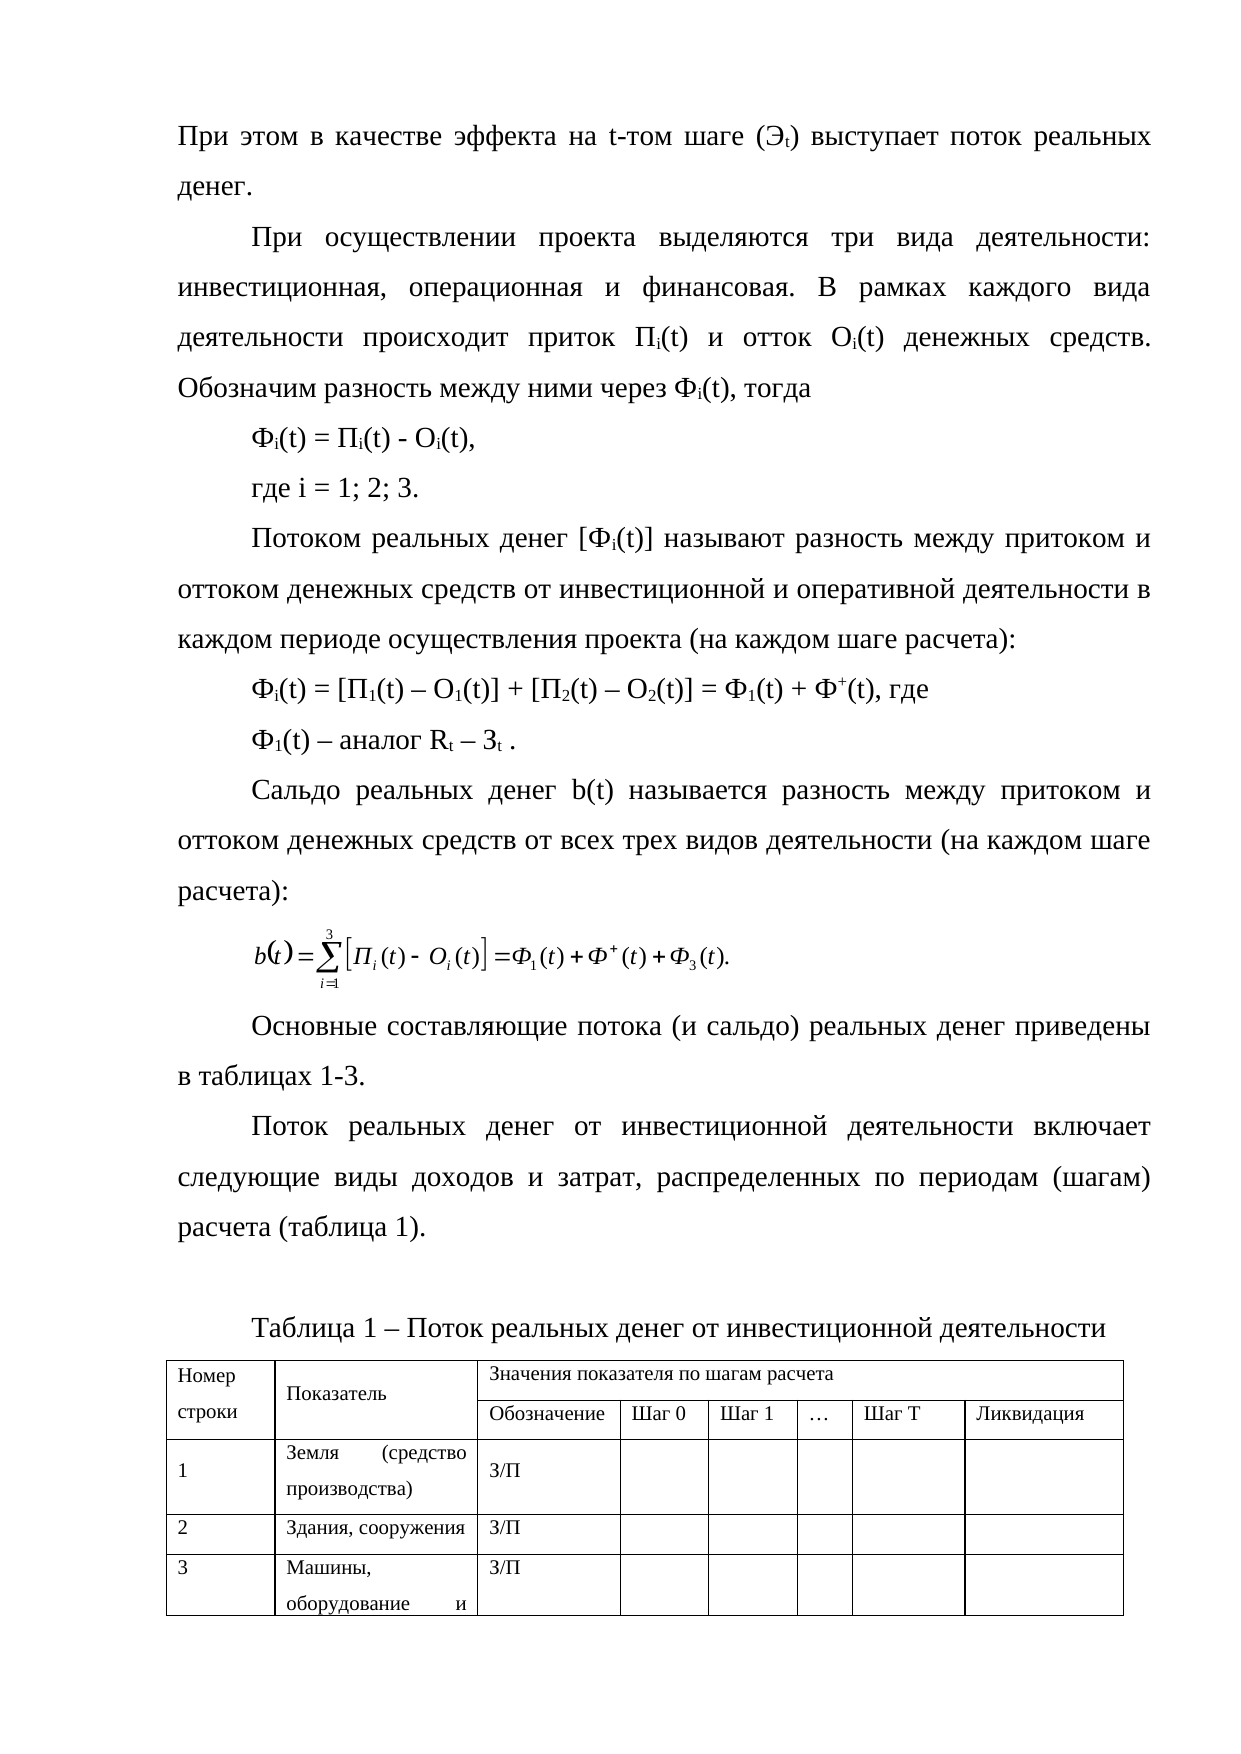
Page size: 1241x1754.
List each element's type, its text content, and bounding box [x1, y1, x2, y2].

text Фi(t) = Пi(t) - Оi(t), [177, 420, 1152, 453]
table_cell [798, 1440, 852, 1514]
table_cell [853, 1515, 964, 1554]
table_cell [276, 1555, 477, 1615]
table_cell З/П [478, 1555, 620, 1615]
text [177, 118, 1152, 202]
table_header Номер строки [167, 1361, 274, 1439]
table_cell Здания, сооружения [276, 1515, 477, 1554]
table_cell [853, 1440, 964, 1514]
table_cell Ликвидация [966, 1401, 1123, 1439]
table_cell [798, 1555, 852, 1615]
table_cell [853, 1555, 964, 1615]
table_cell [966, 1515, 1123, 1554]
table_cell З/П [478, 1440, 620, 1514]
text Сальдо реальных денег b(t) называется разность между притоком и оттоком денежных средств от всех трех видов деятельности (на каждом шаге расчета): [177, 772, 1152, 906]
text При осуществлении проекта выделяются три вида деятельности: инвестиционная, операционная и финансовая. В рамках каждого вида деятельности происходит приток Пi(t) и отток Оi(t) денежных средств. Обозначим разность между ними через Фi(t), тогда [177, 219, 1152, 403]
text Потоком реальных денег [Фi(t)] называют разность между притоком и оттоком денежных средств от инвестиционной и оперативной деятельности в каждом периоде осуществления проекта (на каждом шаге расчета): [177, 521, 1152, 655]
text Фi(t) = [П1(t) – О1(t)] + [П2(t) – О2(t)] = Ф1(t) + Ф+(t), где [177, 672, 1152, 705]
table_cell Земля (средство производства) [276, 1440, 477, 1514]
table_cell 1 [167, 1440, 274, 1514]
table_cell [709, 1515, 797, 1554]
text Основные составляющие потока (и сальдо) реальных денег приведены в таблицах 1-3. [177, 1008, 1152, 1092]
table_cell Шаг Т [853, 1401, 964, 1439]
table_cell … [798, 1401, 852, 1439]
text где i = 1; 2; 3. [177, 470, 1152, 504]
text Ф1(t) – аналог Rt – Зt . [177, 722, 1152, 755]
table_cell [709, 1440, 797, 1514]
table_cell [709, 1555, 797, 1615]
table_cell [621, 1515, 708, 1554]
table_cell [966, 1555, 1123, 1615]
table_cell З/П [478, 1515, 620, 1554]
text Таблица 1 – Поток реальных денег от инвестиционной деятельности [177, 1310, 1152, 1343]
table_cell Шаг 1 [709, 1401, 797, 1439]
table_cell [621, 1440, 708, 1514]
table_cell [966, 1440, 1123, 1514]
table_cell 3 [167, 1555, 274, 1615]
table_cell 2 [167, 1515, 274, 1554]
text Поток реальных денег от инвестиционной деятельности включает следующие виды доходов и затрат, распределенных по периодам (шагам) расчета (таблица 1). [177, 1108, 1152, 1243]
table_header Значения показателя по шагам расчета [478, 1361, 1123, 1399]
table_cell Обозначение [478, 1401, 620, 1439]
table_cell Шаг 0 [621, 1401, 708, 1439]
table_cell [621, 1555, 708, 1615]
table_header Показатель [276, 1361, 477, 1439]
table_cell [798, 1515, 852, 1554]
